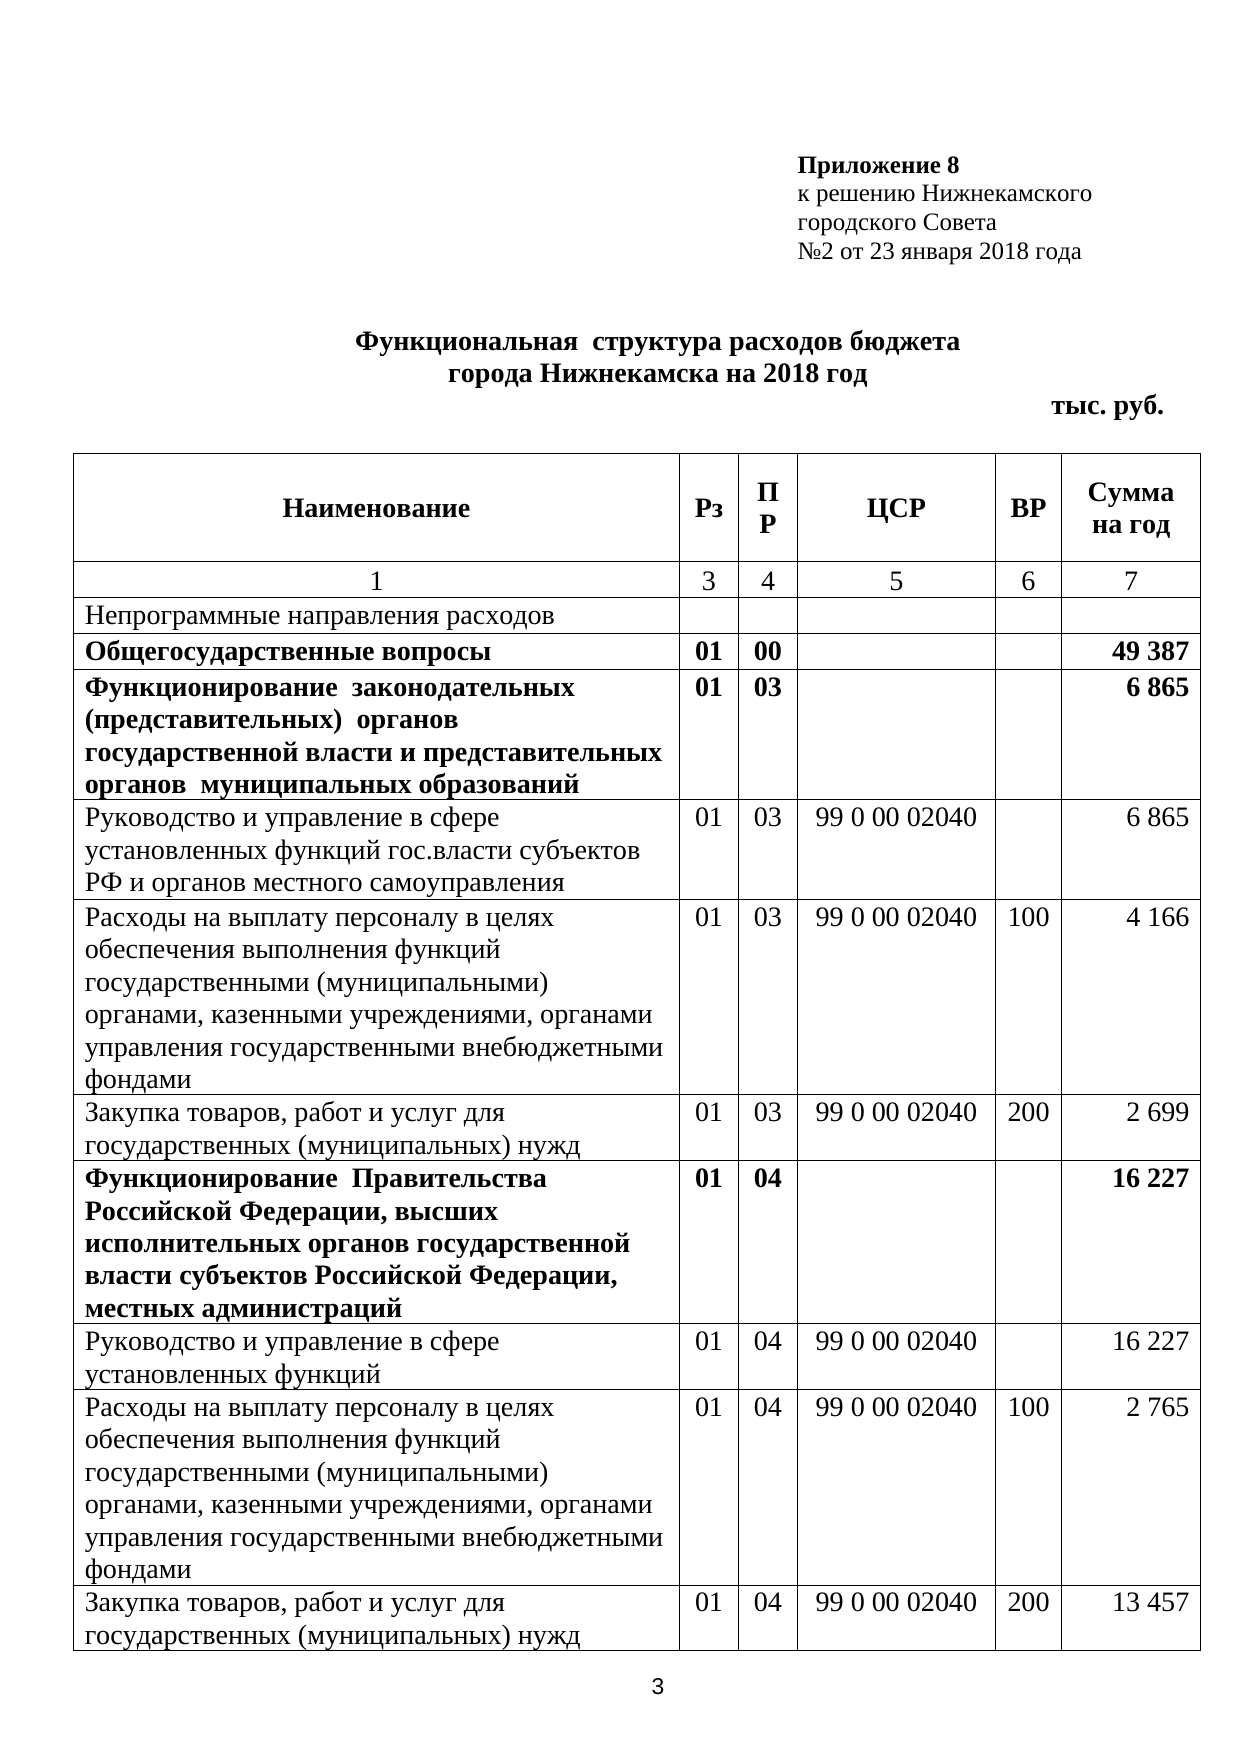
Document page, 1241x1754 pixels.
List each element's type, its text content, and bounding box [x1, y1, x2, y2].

table_cell 99 0 00 02040 [798, 1095, 995, 1160]
table_cell 01 [680, 634, 738, 669]
table_cell Общегосударственные вопросы [74, 634, 679, 669]
table_cell 16 227 [1062, 1324, 1200, 1389]
table_cell 03 [739, 900, 797, 1094]
table_cell 200 [996, 1095, 1061, 1160]
table_cell 100 [996, 900, 1061, 1094]
table_cell 3 [680, 562, 738, 597]
table_cell 99 0 00 02040 [798, 1324, 995, 1389]
table_cell [1062, 598, 1200, 633]
text тыс. руб. [74, 388, 1167, 421]
table_cell 01 [680, 1586, 738, 1650]
table_cell 01 [680, 670, 738, 799]
table_cell 100 [996, 1390, 1061, 1584]
table_header ПР [739, 454, 797, 561]
text города Нижнекамска на 2018 год [74, 356, 1167, 388]
table_cell 6 865 [1062, 670, 1200, 799]
table_cell 4 166 [1062, 900, 1200, 1094]
table_cell [798, 634, 995, 669]
table_cell 01 [680, 1390, 738, 1584]
table_cell 1 [74, 562, 679, 597]
table_cell [798, 670, 995, 799]
table_cell 99 0 00 02040 [798, 900, 995, 1094]
table_cell Закупка товаров, работ и услуг для государственных (муниципальных) нужд [74, 1095, 679, 1160]
table_cell Непрограммные направления расходов [74, 598, 679, 633]
table_cell 04 [739, 1161, 797, 1323]
table_cell Руководство и управление в сфере установленных функций [74, 1324, 679, 1389]
table_cell [798, 1161, 995, 1323]
table_cell 03 [739, 800, 797, 899]
table_cell Расходы на выплату персоналу в целях обеспечения выполнения функций государственными (муниципальными) органами, казенными учреждениями, органами управления государственными внебюджетными фондами [74, 900, 679, 1094]
table_cell [798, 598, 995, 633]
table_cell [680, 598, 738, 633]
table_cell Руководство и управление в сфере установленных функций гос.власти субъектов РФ и органов местного самоуправления [74, 800, 679, 899]
table_cell [996, 598, 1061, 633]
table_cell Закупка товаров, работ и услуг для государственных (муниципальных) нужд [74, 1586, 679, 1650]
table_header ВР [996, 454, 1061, 561]
table_cell Расходы на выплату персоналу в целях обеспечения выполнения функций государственными (муниципальными) органами, казенными учреждениями, органами управления государственными внебюджетными фондами [74, 1390, 679, 1584]
table_cell 03 [739, 1095, 797, 1160]
table_cell 13 457 [1062, 1586, 1200, 1650]
text №2 от 23 января 2018 года [797, 236, 1213, 265]
table_cell Функционирование Правительства Российской Федерации, высших исполнительных органов государственной власти субъектов Российской Федерации, местных администраций [74, 1161, 679, 1323]
table_cell 01 [680, 1324, 738, 1389]
table_cell 01 [680, 1161, 738, 1323]
table_header Наименование [74, 454, 679, 561]
table_cell 04 [739, 1390, 797, 1584]
table_cell [996, 1161, 1061, 1323]
table_cell 99 0 00 02040 [798, 1390, 995, 1584]
table_cell 99 0 00 02040 [798, 1586, 995, 1650]
table_cell 49 387 [1062, 634, 1200, 669]
table_cell 2 699 [1062, 1095, 1200, 1160]
text Приложение 8 [797, 150, 1181, 178]
table_cell [996, 1324, 1061, 1389]
table_cell Функционирование законодательных (представительных) органов государственной власти и представительных органов муниципальных образований [74, 670, 679, 799]
table_header Сумма на год [1062, 454, 1200, 561]
table_header ЦСР [798, 454, 995, 561]
table_cell 00 [739, 634, 797, 669]
table_cell 04 [739, 1586, 797, 1650]
table_cell 01 [680, 1095, 738, 1160]
table_cell 4 [739, 562, 797, 597]
table_cell 200 [996, 1586, 1061, 1650]
text городского Совета [797, 207, 1213, 236]
table_cell [996, 634, 1061, 669]
table_cell 03 [739, 670, 797, 799]
table_header Рз [680, 454, 738, 561]
table_cell 99 0 00 02040 [798, 800, 995, 899]
table_cell 6 865 [1062, 800, 1200, 899]
table_cell 2 765 [1062, 1390, 1200, 1584]
table_cell [739, 598, 797, 633]
text к решению Нижнекамского [797, 178, 1213, 207]
table_cell 5 [798, 562, 995, 597]
table_cell 6 [996, 562, 1061, 597]
table_cell 7 [1062, 562, 1200, 597]
table_cell 04 [739, 1324, 797, 1389]
table_cell 01 [680, 800, 738, 899]
table_cell [996, 670, 1061, 799]
table_cell 16 227 [1062, 1161, 1200, 1323]
text Функциональная структура расходов бюджета [74, 323, 1167, 356]
table_cell [996, 800, 1061, 899]
table_cell 01 [680, 900, 738, 1094]
